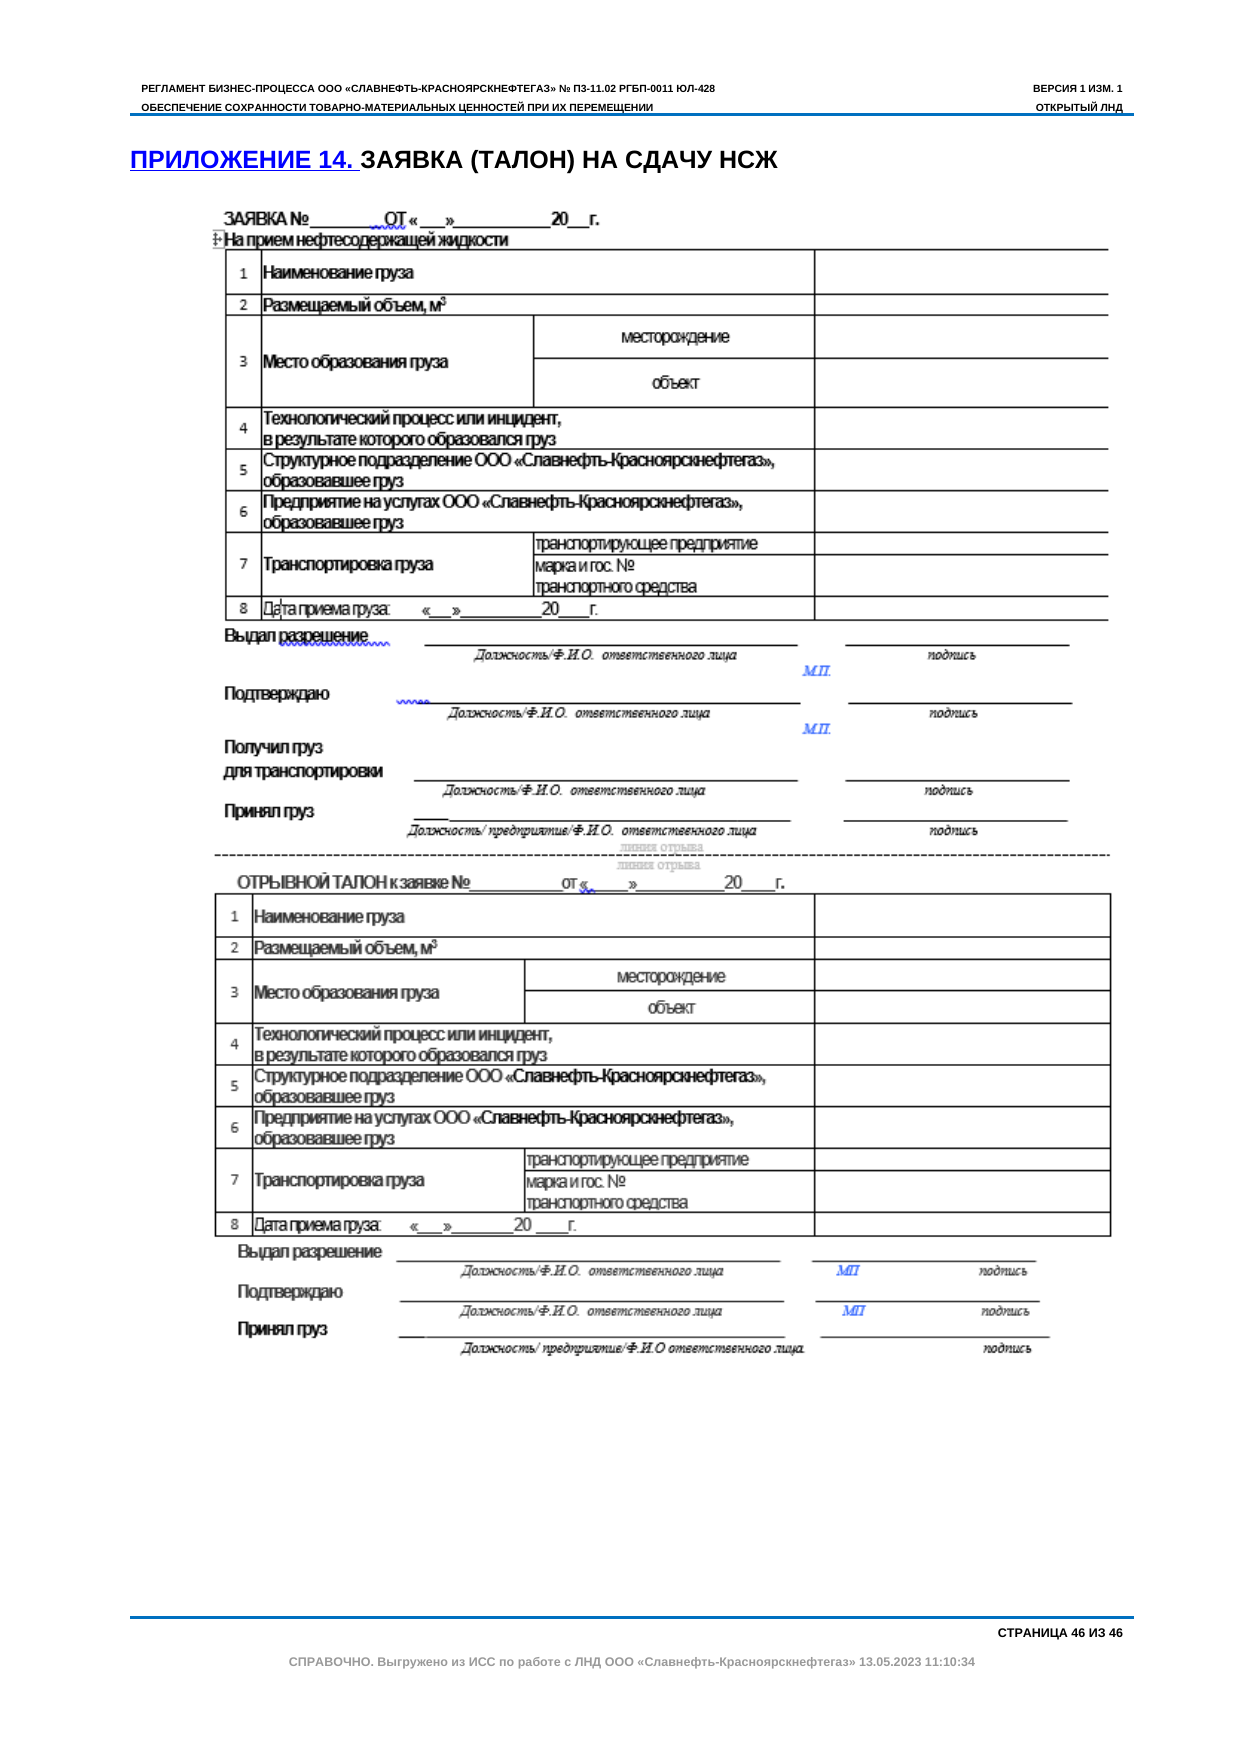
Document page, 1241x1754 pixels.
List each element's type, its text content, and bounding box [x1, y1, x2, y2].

text ПРИЛОЖЕНИЕ 14. ЗАЯВКА (ТАЛОН) НА СДАЧУ НСЖ [130, 145, 1134, 174]
picture [212, 210, 1119, 1365]
